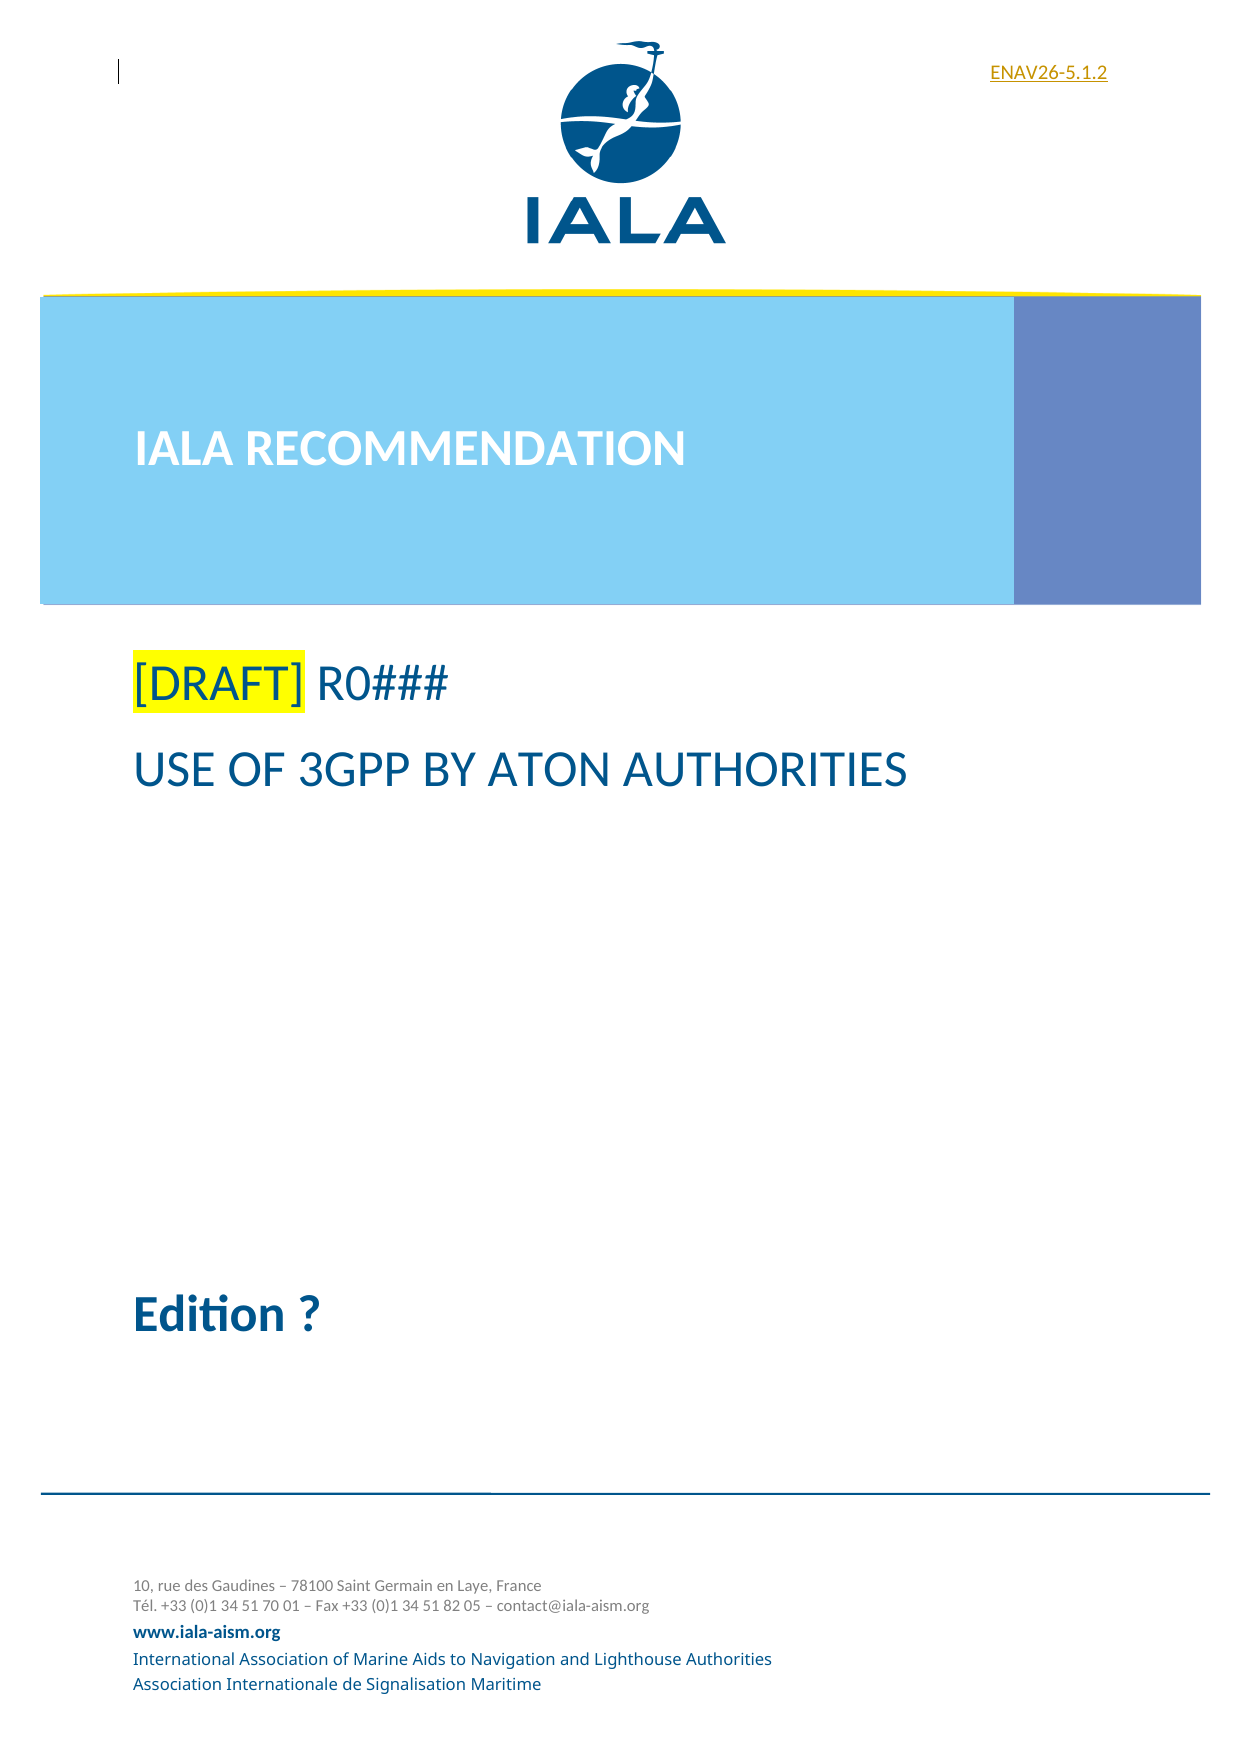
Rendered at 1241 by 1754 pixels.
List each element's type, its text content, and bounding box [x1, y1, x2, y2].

picture [8, 29, 1240, 616]
table_header IALA Recommendation [40, 297, 1014, 604]
text Edition ? [133, 1281, 1107, 1344]
text [DRAFT] R0### [133, 649, 1107, 713]
text Use of 3GPP by AtoN Authorities [133, 736, 1107, 799]
